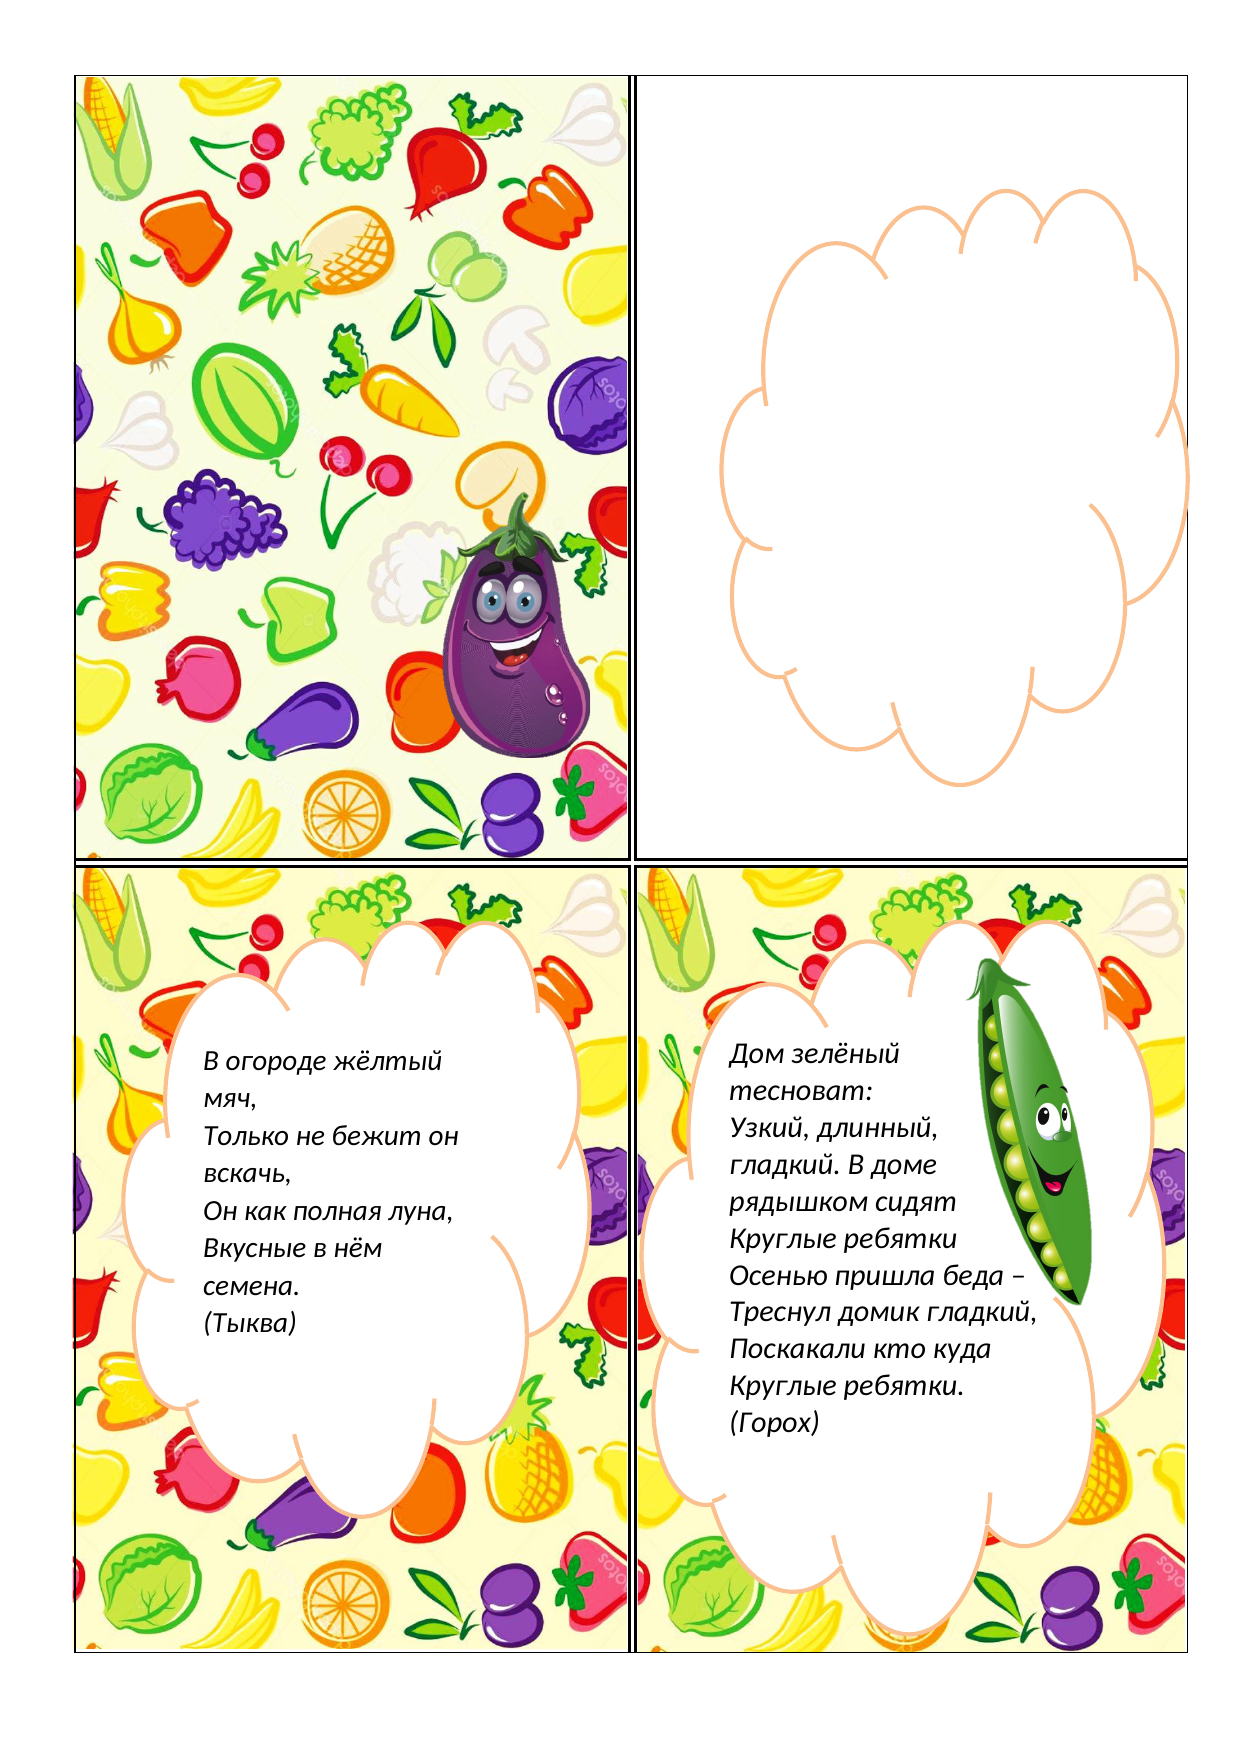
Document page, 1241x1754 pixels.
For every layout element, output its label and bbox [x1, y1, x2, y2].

table_cell [633, 858, 1187, 1652]
table_cell [637, 76, 1187, 858]
picture [943, 952, 1107, 1309]
table_cell [76, 76, 628, 858]
table_cell [76, 858, 632, 1652]
picture [429, 468, 590, 758]
